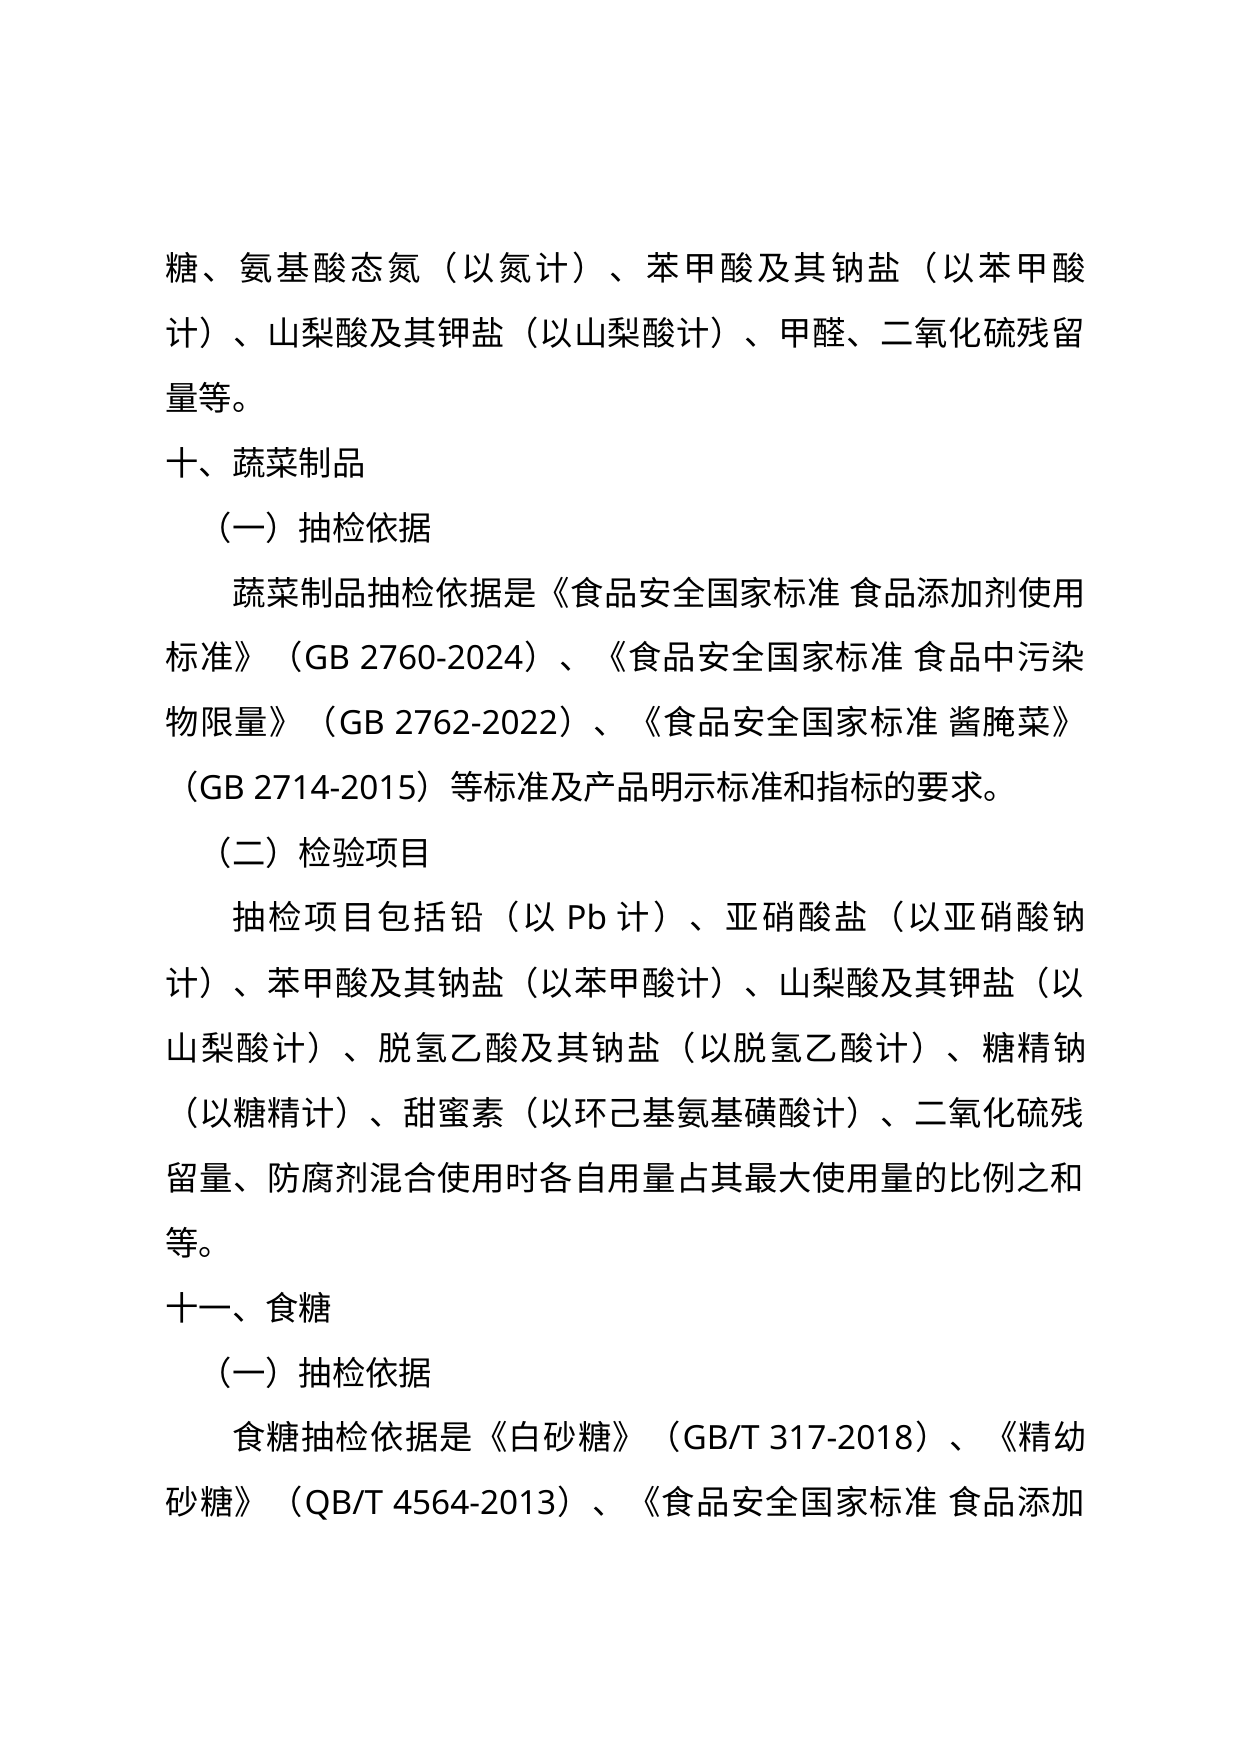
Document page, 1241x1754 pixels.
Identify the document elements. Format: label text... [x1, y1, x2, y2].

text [165, 233, 1087, 428]
text （一）抽检依据 [165, 493, 1087, 558]
text （二）检验项目 [165, 818, 1087, 883]
text 蔬菜制品抽检依据是《食品安全国家标准 食品添加剂使用标准》（GB 2760-2024）、《食品安全国家标准 食品中污染物限量》（GB 2762-2022）、《食品安全国家标准 酱腌菜》（GB 2714-2015）等标准及产品明示标准和指标的要求。 [165, 558, 1087, 818]
text 抽检项目包括铅（以Pb计）、亚硝酸盐（以亚硝酸钠计）、苯甲酸及其钠盐（以苯甲酸计）、山梨酸及其钾盐（以山梨酸计）、脱氢乙酸及其钠盐（以脱氢乙酸计）、糖精钠（以糖精计）、甜蜜素（以环己基氨基磺酸计）、二氧化硫残留量、防腐剂混合使用时各自用量占其最大使用量的比例之和等。 [165, 883, 1087, 1273]
subtitle 十一、食糖 [165, 1273, 1087, 1338]
subtitle 十、蔬菜制品 [165, 428, 1087, 493]
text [165, 1403, 1087, 1533]
text （一）抽检依据 [165, 1338, 1087, 1403]
